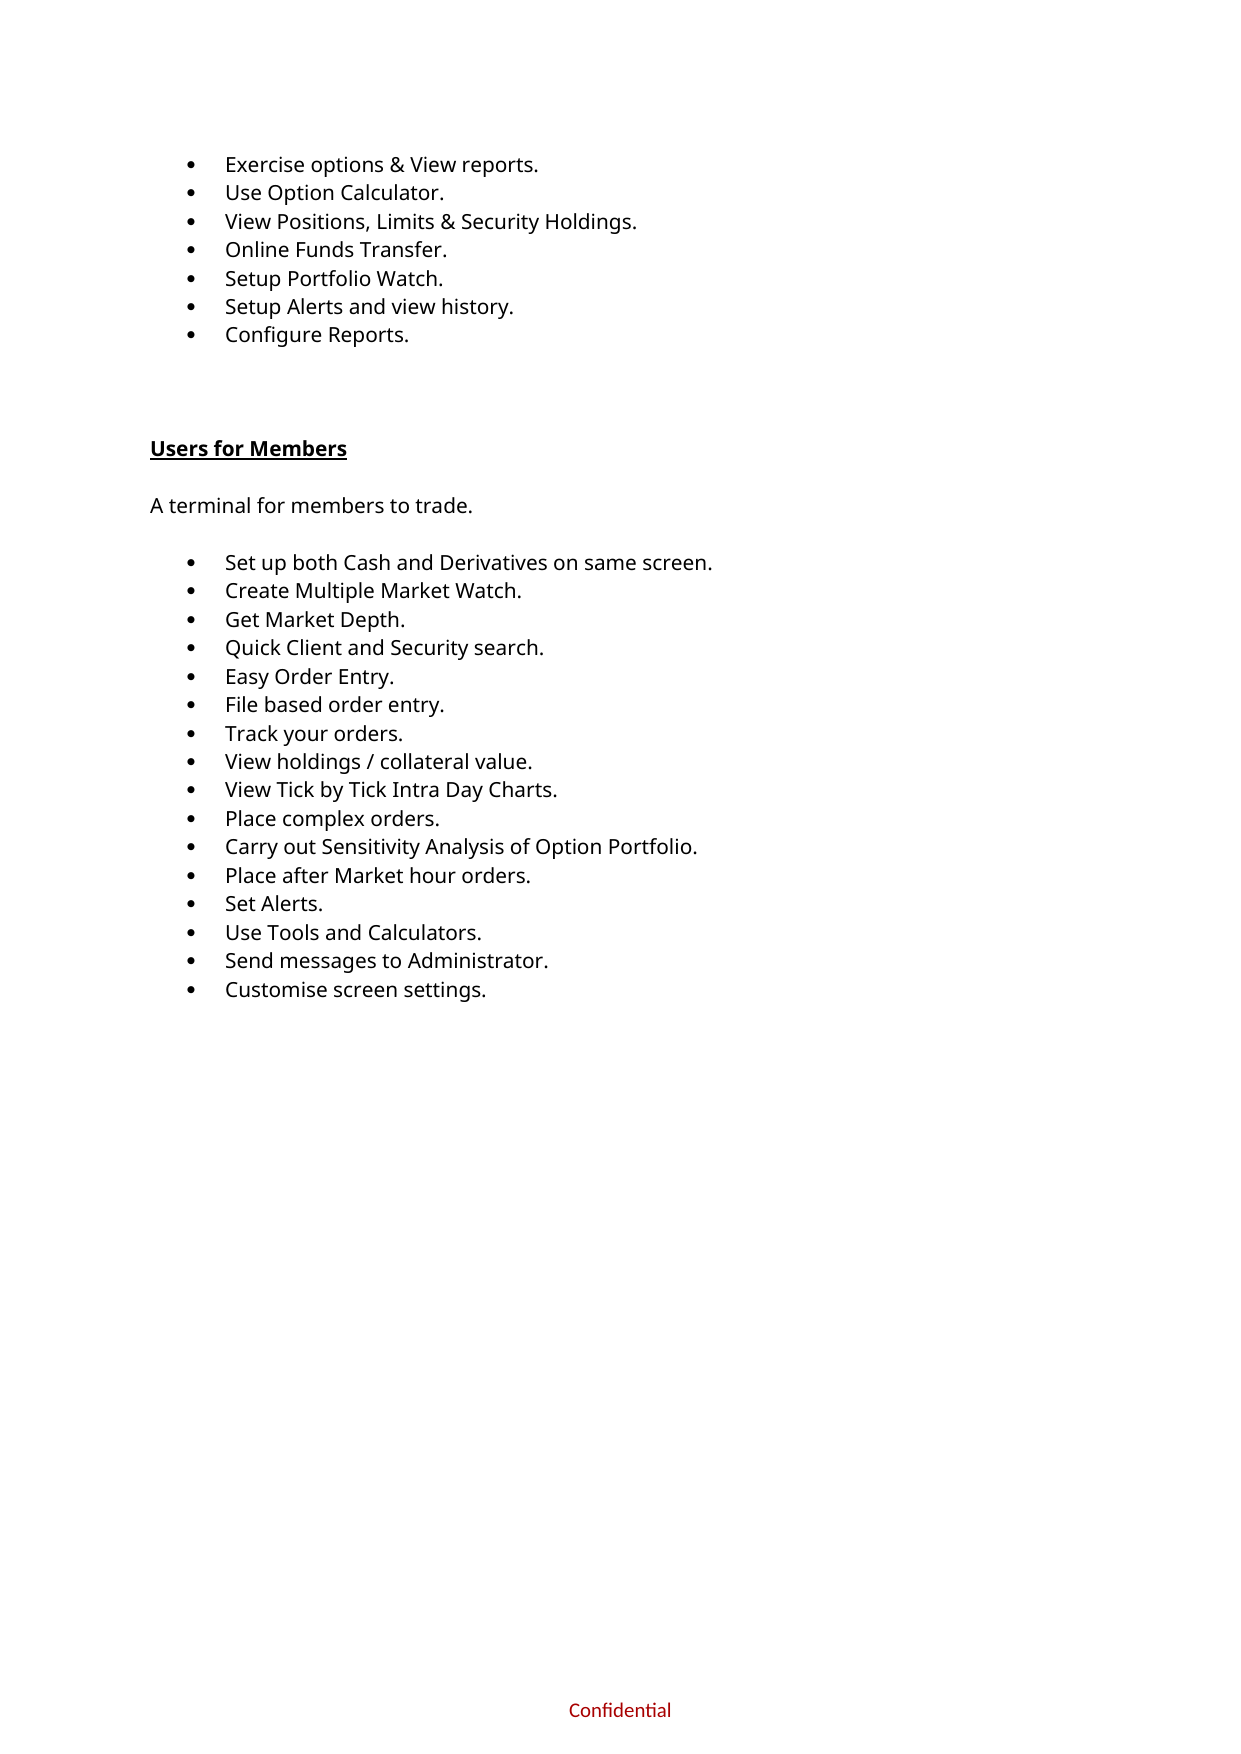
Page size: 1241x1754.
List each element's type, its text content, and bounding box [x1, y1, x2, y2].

list Send messages to Administrator. [187, 946, 1090, 975]
list Place after Market hour orders. [187, 861, 1090, 889]
list Create Multiple Market Watch. [187, 577, 1090, 605]
list Setup Portfolio Watch. [187, 264, 1090, 292]
list Get Market Depth. [187, 605, 1090, 633]
list Exercise options & View reports. [187, 150, 1090, 178]
list Carry out Sensitivity Analysis of Option Portfolio. [187, 832, 1090, 861]
list Easy Order Entry. [187, 662, 1090, 690]
list View holdings / collateral value. [187, 747, 1090, 776]
list Set up both Cash and Derivatives on same screen. [187, 548, 1090, 577]
list Use Tools and Calculators. [187, 918, 1090, 946]
list Configure Reports. [187, 321, 1090, 349]
list View Positions, Limits & Security Holdings. [187, 207, 1090, 235]
text A terminal for members to trade. [150, 491, 1090, 520]
list Online Funds Transfer. [187, 235, 1090, 264]
list Customise screen settings. [187, 975, 1090, 1003]
list File based order entry. [187, 690, 1090, 719]
list Quick Client and Security search. [187, 633, 1090, 662]
list Setup Alerts and view history. [187, 292, 1090, 321]
list View Tick by Tick Intra Day Charts. [187, 776, 1090, 804]
list Place complex orders. [187, 804, 1090, 832]
list Use Option Calculator. [187, 178, 1090, 207]
list Track your orders. [187, 719, 1090, 747]
text Users for Members [150, 434, 1090, 463]
list Set Alerts. [187, 889, 1090, 918]
